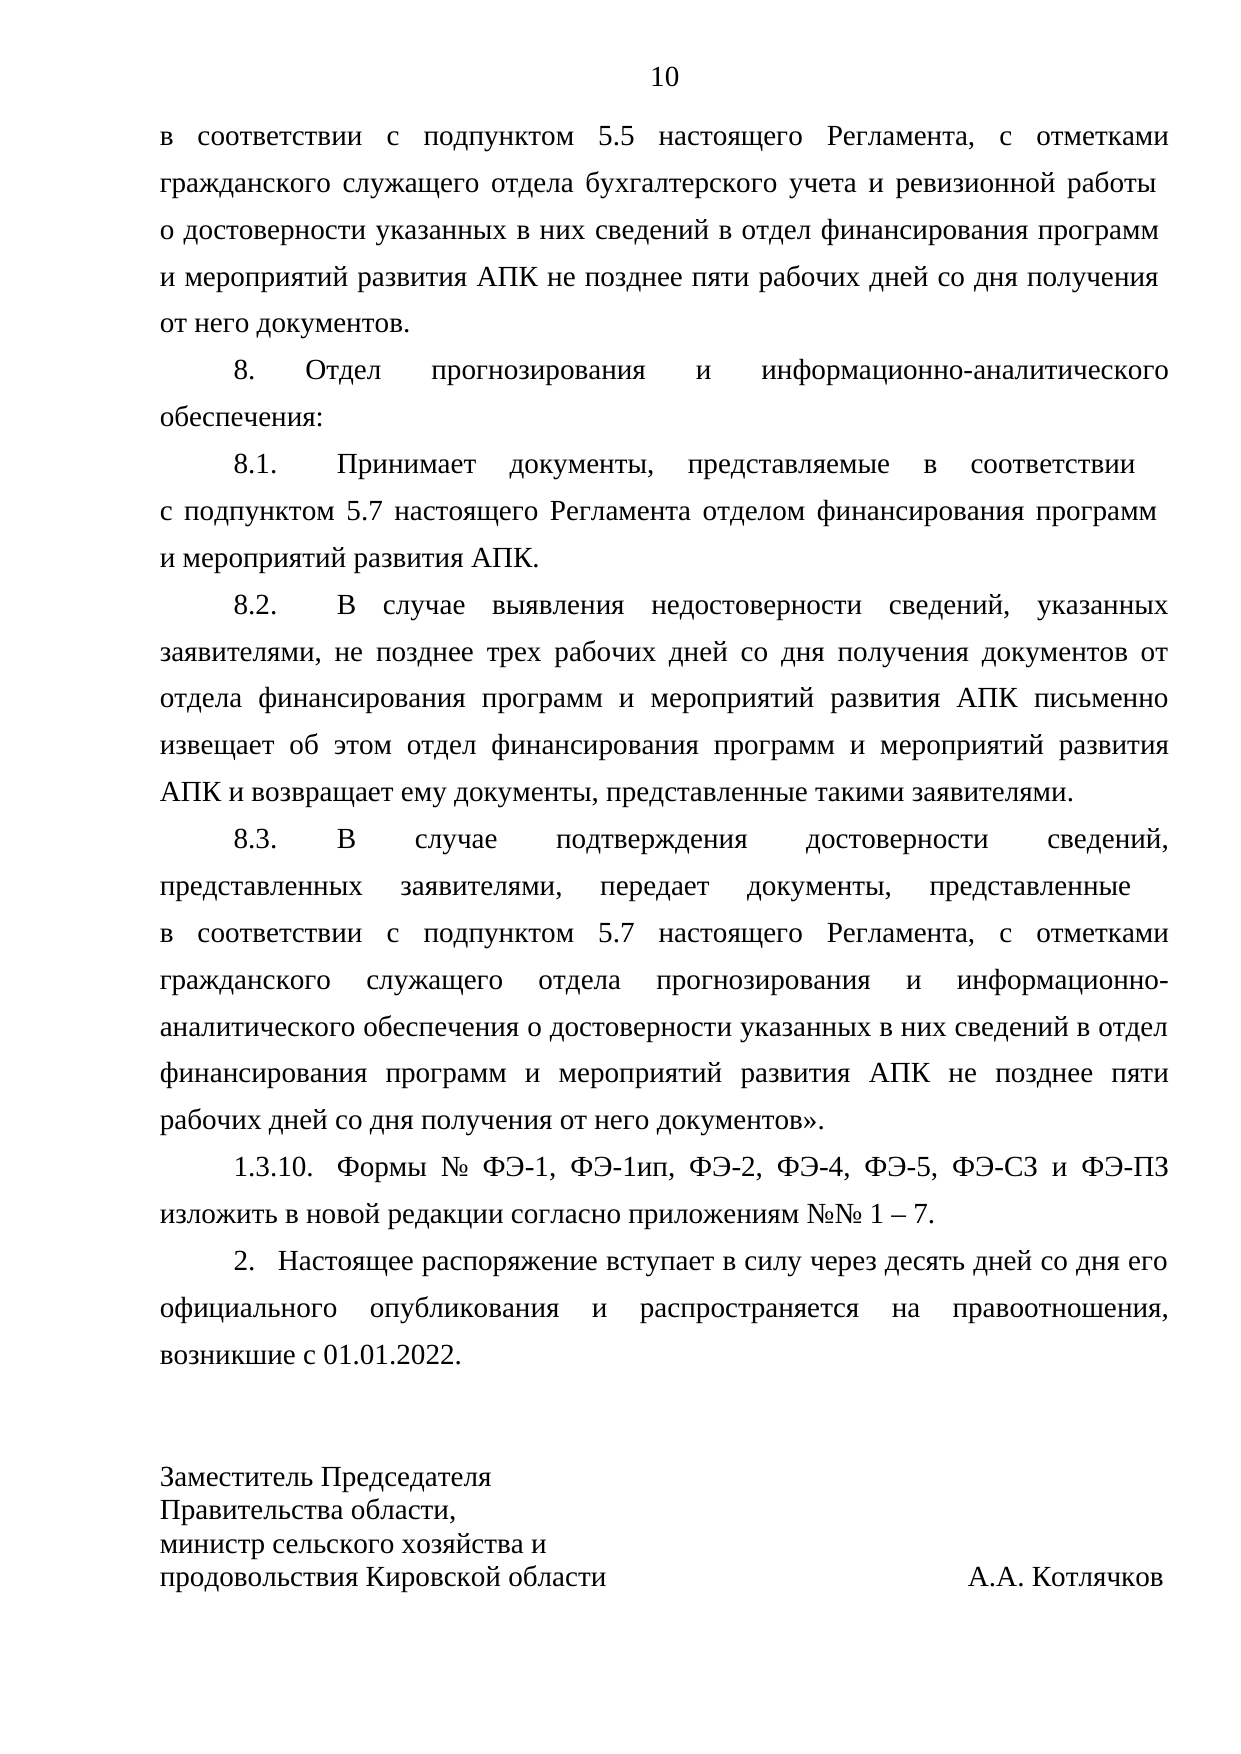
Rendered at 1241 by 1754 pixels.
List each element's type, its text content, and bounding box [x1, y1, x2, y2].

text Правительства области, [159, 1492, 1169, 1526]
text министр сельского хозяйства и [159, 1526, 1169, 1559]
list Принимает документы, представляемые в соответствии с подпунктом 5.7 настоящего Регламента отделом финансирования программ и мероприятий развития АПК. [159, 446, 1169, 573]
list В случае подтверждения достоверности сведений, представленных заявителями, передает документы, представленные в соответствии с подпунктом 5.7 настоящего Регламента, с отметками гражданского служащего отдела прогнозирования и информационно-аналитического обеспечения о достоверности указанных в них сведений в отдел финансирования программ и мероприятий развития АПК не позднее пяти рабочих дней со дня получения от него документов». [159, 821, 1169, 1136]
list Настоящее распоряжение вступает в силу через десять дней со дня его официального опубликования и распространяется на правоотношения, возникшие с 01.01.2022. [159, 1243, 1169, 1370]
text продовольствия Кировской области А.А. Котлячков [159, 1559, 1169, 1593]
list В случае выявления недостоверности сведений, указанных заявителями, не позднее трех рабочих дней со дня получения документов от отдела финансирования программ и мероприятий развития АПК письменно извещает об этом отдел финансирования программ и мероприятий развития АПК и возвращает ему документы, представленные такими заявителями. [159, 587, 1169, 808]
list 8. Отдел прогнозирования и информационно-аналитического обеспечения: [159, 352, 1169, 433]
text Заместитель Председателя [159, 1459, 1169, 1492]
list Формы № ФЭ-1, ФЭ-1ип, ФЭ-2, ФЭ-4, ФЭ-5, ФЭ-СЗ и ФЭ-ПЗ изложить в новой редакции согласно приложениям №№ 1 – 7. [159, 1149, 1169, 1230]
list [159, 118, 1169, 339]
